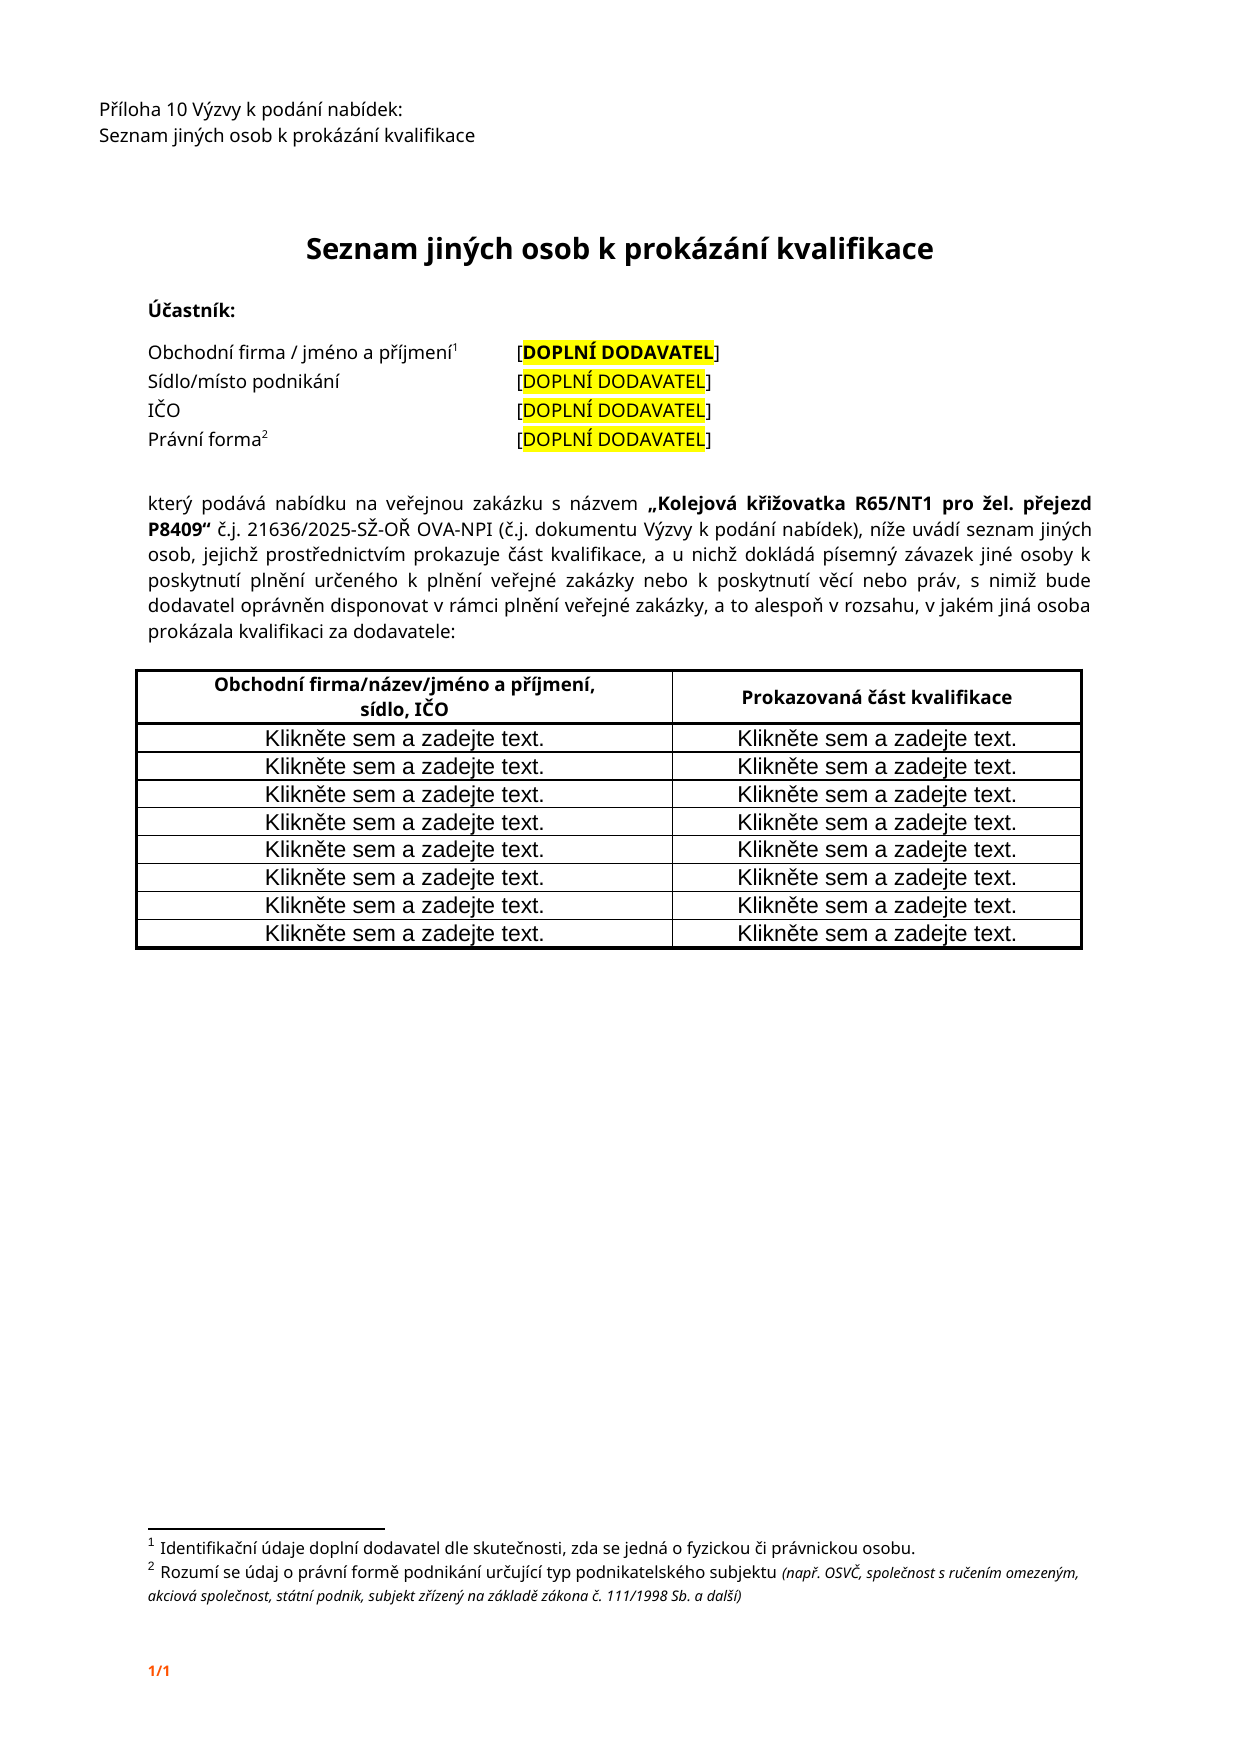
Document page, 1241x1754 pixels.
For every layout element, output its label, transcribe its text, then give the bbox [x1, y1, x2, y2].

text Obchodní firma / jméno a příjmení [148, 336, 1093, 365]
text Účastník: [148, 293, 1093, 324]
text Právní forma [148, 423, 1093, 452]
title Seznam jiných osob k prokázání kvalifikace [148, 228, 1093, 268]
text Sídlo/místo podnikání [DOPLNÍ DODAVATEL] [148, 365, 1093, 394]
table_header Obchodní firma/název/jméno a příjmení, sídlo, IČO [138, 672, 672, 722]
text IČO [148, 394, 1093, 423]
table_header Prokazovaná část kvalifikace [673, 672, 1080, 722]
text který podává nabídku na veřejnou zakázku s názvem „Kolejová křižovatka R65/NT1 pro žel. přejezd P8409“ č.j. 21636/2025-SŽ-OŘ OVA-NPI (č.j. dokumentu Výzvy k podání nabídek), níže uvádí seznam jiných osob, jejichž prostřednictvím prokazuje část kvalifikace, a u nichž dokládá písemný závazek jiné osoby k poskytnutí plnění určeného k plnění veřejné zakázky nebo k poskytnutí věcí nebo práv, s nimiž bude dodavatel oprávněn disponovat v rámci plnění veřejné zakázky, a to alespoň v rozsahu, v jakém jiná osoba prokázala kvalifikaci za dodavatele: [148, 490, 1093, 643]
